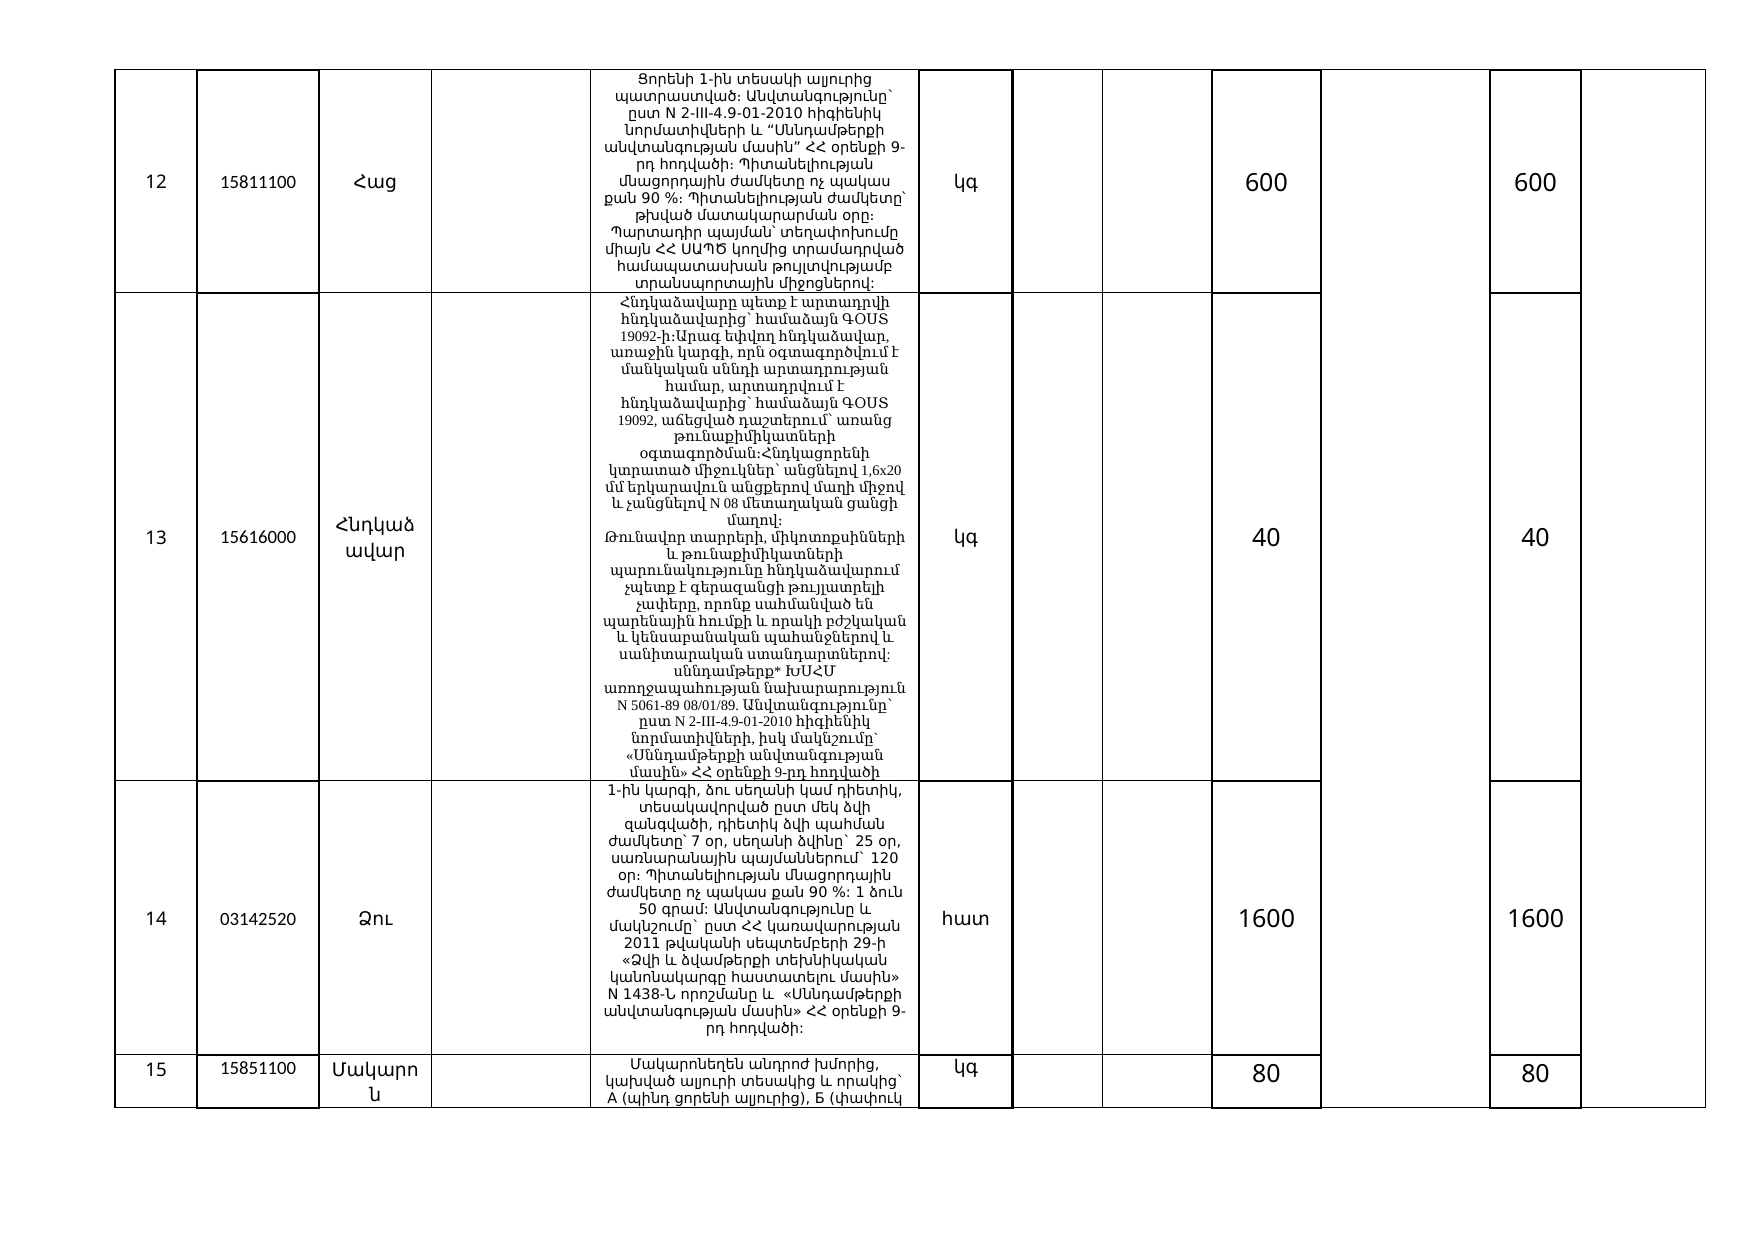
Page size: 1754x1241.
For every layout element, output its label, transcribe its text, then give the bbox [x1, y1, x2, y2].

table_cell [1014, 1055, 1102, 1107]
table_cell 600 [1213, 71, 1320, 292]
table_cell 14 [116, 781, 196, 1054]
table_cell 03142520 [198, 782, 318, 1054]
table_cell 1600 [1213, 782, 1320, 1054]
table_cell [1103, 781, 1211, 1054]
table_cell 80 [1213, 1056, 1320, 1107]
table_cell կգ [920, 294, 1011, 780]
table_cell [1014, 781, 1102, 1054]
table_cell Հնդկաձավար [320, 293, 431, 780]
table_cell [432, 781, 590, 1054]
table_cell 80 [1491, 1056, 1580, 1107]
table_cell 1-ին կարգի, ձու սեղանի կամ դիետիկ, տեսակավորված ըստ մեկ ձվի զանգվածի, դիետիկ ձվի պահման ժամկետը՝ 7 օր, սեղանի ձվինը` 25 օր, սառնարանային պայմաններում` 120 օր։ Պիտանելիության մնացորդային ժամկետը ոչ պակաս քան 90 %: 1 ձուն 50 գրամ: Անվտանգությունը և մակնշումը` ըստ ՀՀ կառավարության 2011 թվականի սեպտեմբերի 29-ի «Ձվի և ձվամթերքի տեխնիկական կանոնակարգը հաստատելու մասին» N 1438-Ն որոշմանը և «Սննդամթերքի անվտանգության մասին» ՀՀ օրենքի 9-րդ հոդվածի: [591, 781, 918, 1054]
table_cell 15616000 [198, 294, 318, 780]
table_cell 15811100 [198, 71, 318, 292]
table_cell Ցորենի 1-ին տեսակի ալյուրից պատրաստված։ Անվտանգությունը` ըստ N 2-III-4.9-01-2010 հիգիենիկ նորմատիվների և “Սննդամթերքի անվտանգության մասին” ՀՀ օրենքի 9-րդ հոդվածի։ Պիտանելիության մնացորդային ժամկետը ոչ պակաս քան 90 %։ Պիտանելիության ժամկետը՝ թխված մատակարարման օրը։ Պարտադիր պայման՝ տեղափոխումը միայն ՀՀ ՍԱՊԾ կողմից տրամադրված համապատասխան թույլտվությամբ տրանսպորտային միջոցներով: [591, 70, 918, 292]
table_cell [1103, 70, 1211, 292]
table_cell 40 [1213, 294, 1320, 780]
table_cell 12 [116, 70, 196, 292]
table_cell 15 [116, 1055, 196, 1107]
table_cell հատ [920, 782, 1011, 1054]
table_cell կգ [920, 71, 1011, 292]
table_cell Հնդկաձավարը պետք է արտադրվի հնդկաձավարից՝ համաձայն ԳՕՍՏ 19092-ի։Արագ եփվող հնդկաձավար, առաջին կարգի, որն օգտագործվում է մանկական սննդի արտադրության համար, արտադրվում է հնդկաձավարից՝ համաձայն ԳՕՍՏ 19092, աճեցված դաշտերում՝ առանց թունաքիմիկատների օգտագործման։Հնդկացորենի կտրատած միջուկներ՝ անցնելով 1,6x20 մմ երկարավուն անցքերով մաղի միջով և չանցնելով N 08 մետաղական ցանցի մաղով։ Թունավոր տարրերի, միկոտոքսինների և թունաքիմիկատների պարունակությունը հնդկաձավարում չպետք է գերազանցի թույլատրելի չափերը, որոնք սահմանված են պարենային հումքի և որակի բժշկական և կենսաբանական պահանջներով և սանիտարական ստանդարտներով: սննդամթերք* ԽՍՀՄ առողջապահության նախարարություն N 5061-89 08/01/89. Անվտանգությունը՝ ըստ N 2-III-4.9-01-2010 հիգիենիկ նորմատիվների, իսկ մակնշումը` «Սննդամթերքի անվտանգության մասին» ՀՀ օրենքի 9-րդ հոդվածի [591, 293, 918, 780]
table_cell [1103, 293, 1211, 780]
table_cell կգ [920, 1056, 1011, 1107]
table_cell [432, 293, 590, 780]
table_cell Հաց [320, 70, 431, 292]
table_cell 15851100 [198, 1056, 318, 1107]
table_cell Ձու [320, 781, 431, 1054]
table_cell 600 [1491, 71, 1580, 292]
table_cell Մակարոն [320, 1055, 431, 1107]
table_cell [1103, 1055, 1211, 1107]
table_cell [1014, 70, 1102, 292]
table_cell [432, 70, 590, 292]
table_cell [591, 1055, 918, 1107]
table_cell [1014, 293, 1102, 780]
table_cell 1600 [1491, 782, 1580, 1054]
table_cell [432, 1055, 590, 1107]
table_cell 40 [1491, 294, 1580, 780]
table_cell 13 [116, 293, 196, 780]
